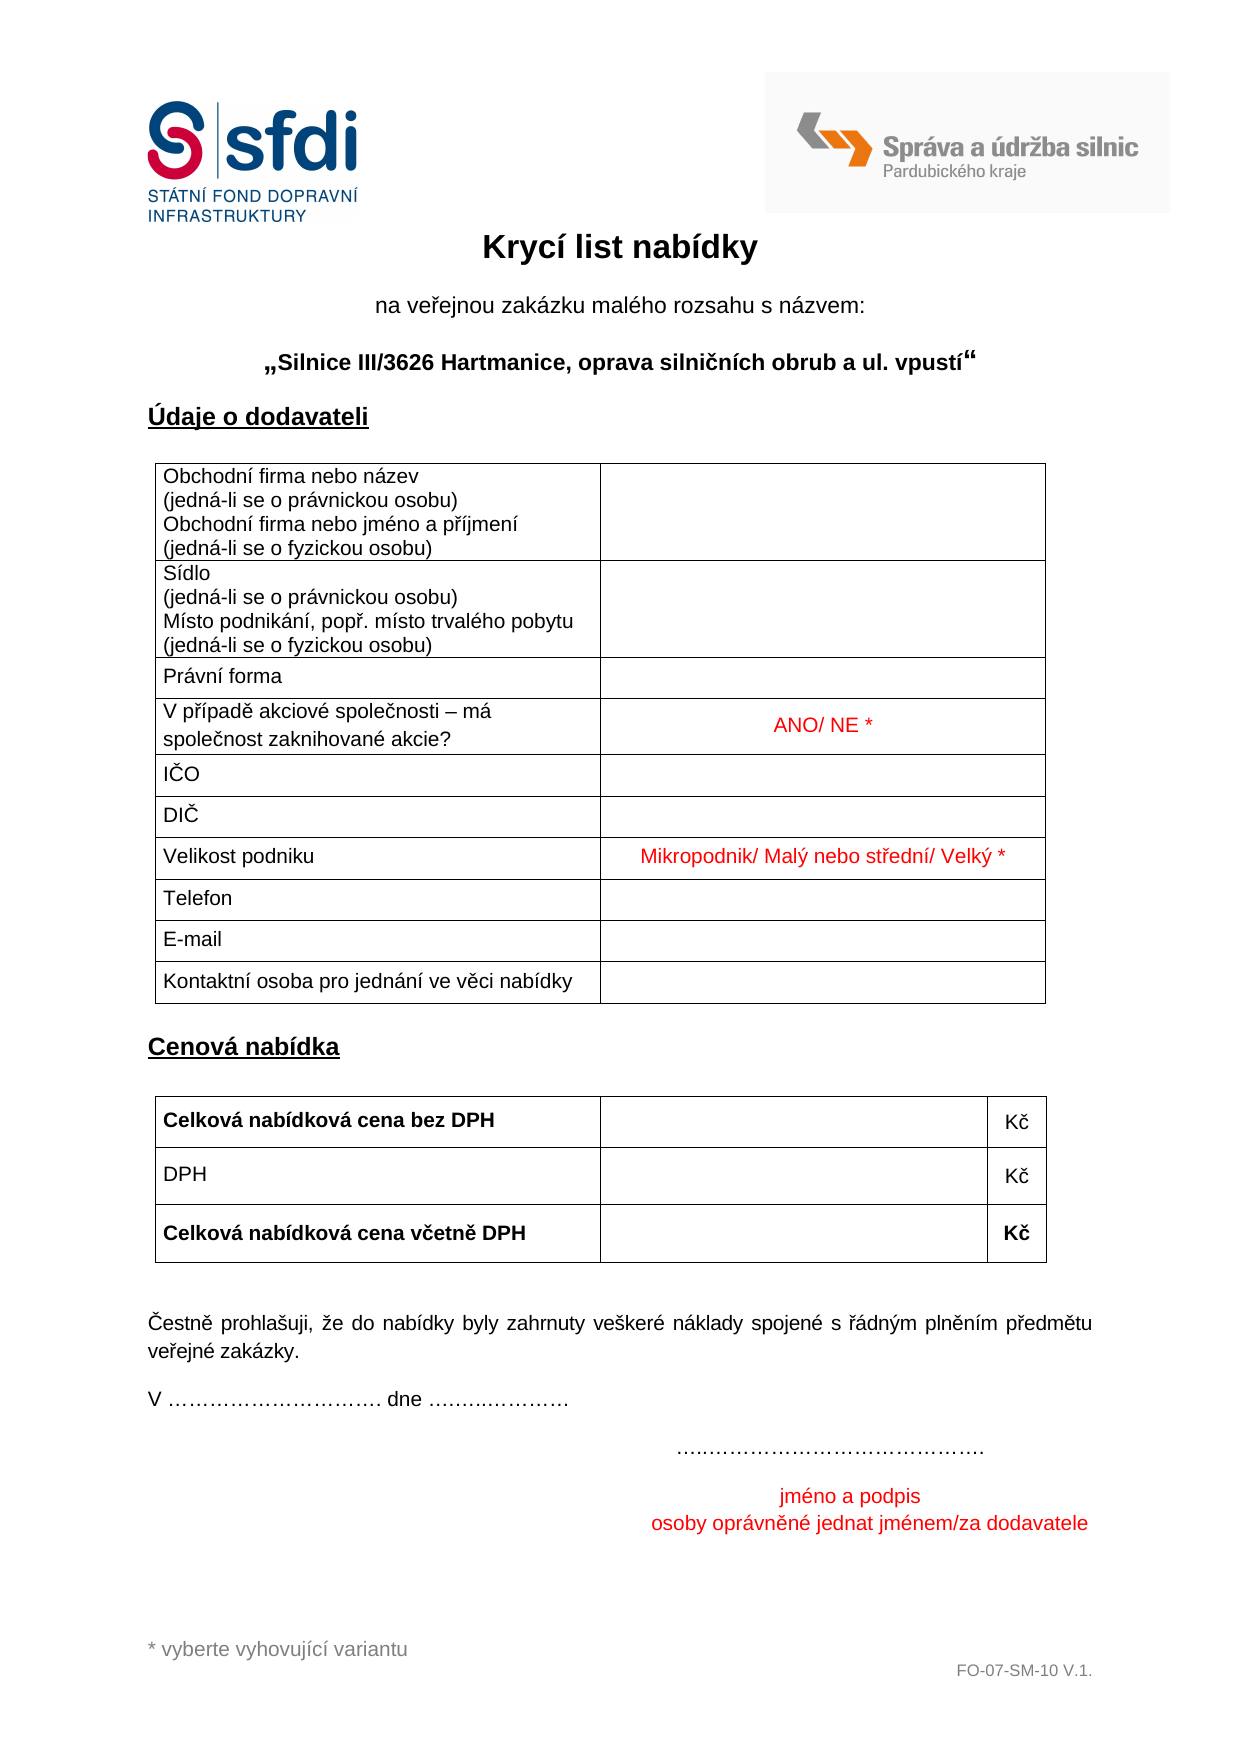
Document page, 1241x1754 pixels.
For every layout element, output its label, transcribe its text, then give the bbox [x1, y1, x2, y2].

subtitle Údaje o dodavateli [148, 402, 1092, 431]
text na veřejnou zakázku malého rozsahu s názvem: [148, 292, 1092, 318]
text …..…………………………………. [664, 1435, 1092, 1459]
text V …………………………. dne ….…..………… [148, 1387, 1092, 1411]
picture [764, 72, 1171, 213]
text Krycí list nabídky [148, 134, 1092, 265]
picture [147, 99, 358, 222]
table_cell [601, 755, 1045, 796]
table_cell Právní forma [156, 658, 600, 698]
table_cell [601, 797, 1045, 837]
table_header [601, 1097, 987, 1147]
table_cell DPH [156, 1148, 600, 1204]
table_cell Kontaktní osoba pro jednání ve věci nabídky [156, 962, 600, 1002]
table_cell ANO/ NE * [601, 699, 1045, 754]
table_cell Sídlo (jedná-li se o právnickou osobu) Místo podnikání, popř. místo trvalého pobytu (jedná-li se o fyzickou osobu) [156, 561, 600, 657]
table_cell Kč [988, 1205, 1046, 1262]
table_cell [601, 962, 1045, 1002]
table_cell Velikost podniku [156, 838, 600, 878]
text Čestně prohlašuji, že do nabídky byly zahrnuty veškeré náklady spojené s řádným plněním předmětu veřejné zakázky. [148, 1311, 1092, 1362]
table_cell [601, 658, 1045, 698]
table_cell Telefon [156, 880, 600, 920]
table_cell V případě akciové společnosti – má společnost zaknihované akcie? [156, 699, 600, 754]
table_cell Mikropodnik/ Malý nebo střední/ Velký * [601, 838, 1045, 878]
subtitle Cenová nabídka [148, 1032, 1092, 1061]
table_cell [601, 1148, 987, 1204]
table_cell [601, 921, 1045, 961]
table_header Obchodní firma nebo název (jedná-li se o právnickou osobu) Obchodní firma nebo jméno a příjmení (jedná-li se o fyzickou osobu) [156, 464, 600, 560]
table_cell Celková nabídková cena včetně DPH [156, 1205, 600, 1262]
table_cell [601, 1205, 987, 1262]
table_cell [601, 561, 1045, 657]
text „Silnice III/3626 Hartmanice, oprava silničních obrub a ul. vpustí“ [148, 343, 1092, 376]
text osoby oprávněné jednat jménem/za dodavatele [148, 1511, 1092, 1535]
table_header Kč [988, 1097, 1046, 1147]
table_cell IČO [156, 755, 600, 796]
table_header Celková nabídková cena bez DPH [156, 1097, 600, 1147]
table_header [601, 464, 1045, 560]
table_cell E-mail [156, 921, 600, 961]
table_cell [601, 880, 1045, 920]
table_cell DIČ [156, 797, 600, 837]
text jméno a podpis [590, 1483, 1092, 1507]
table_cell Kč [988, 1148, 1046, 1204]
